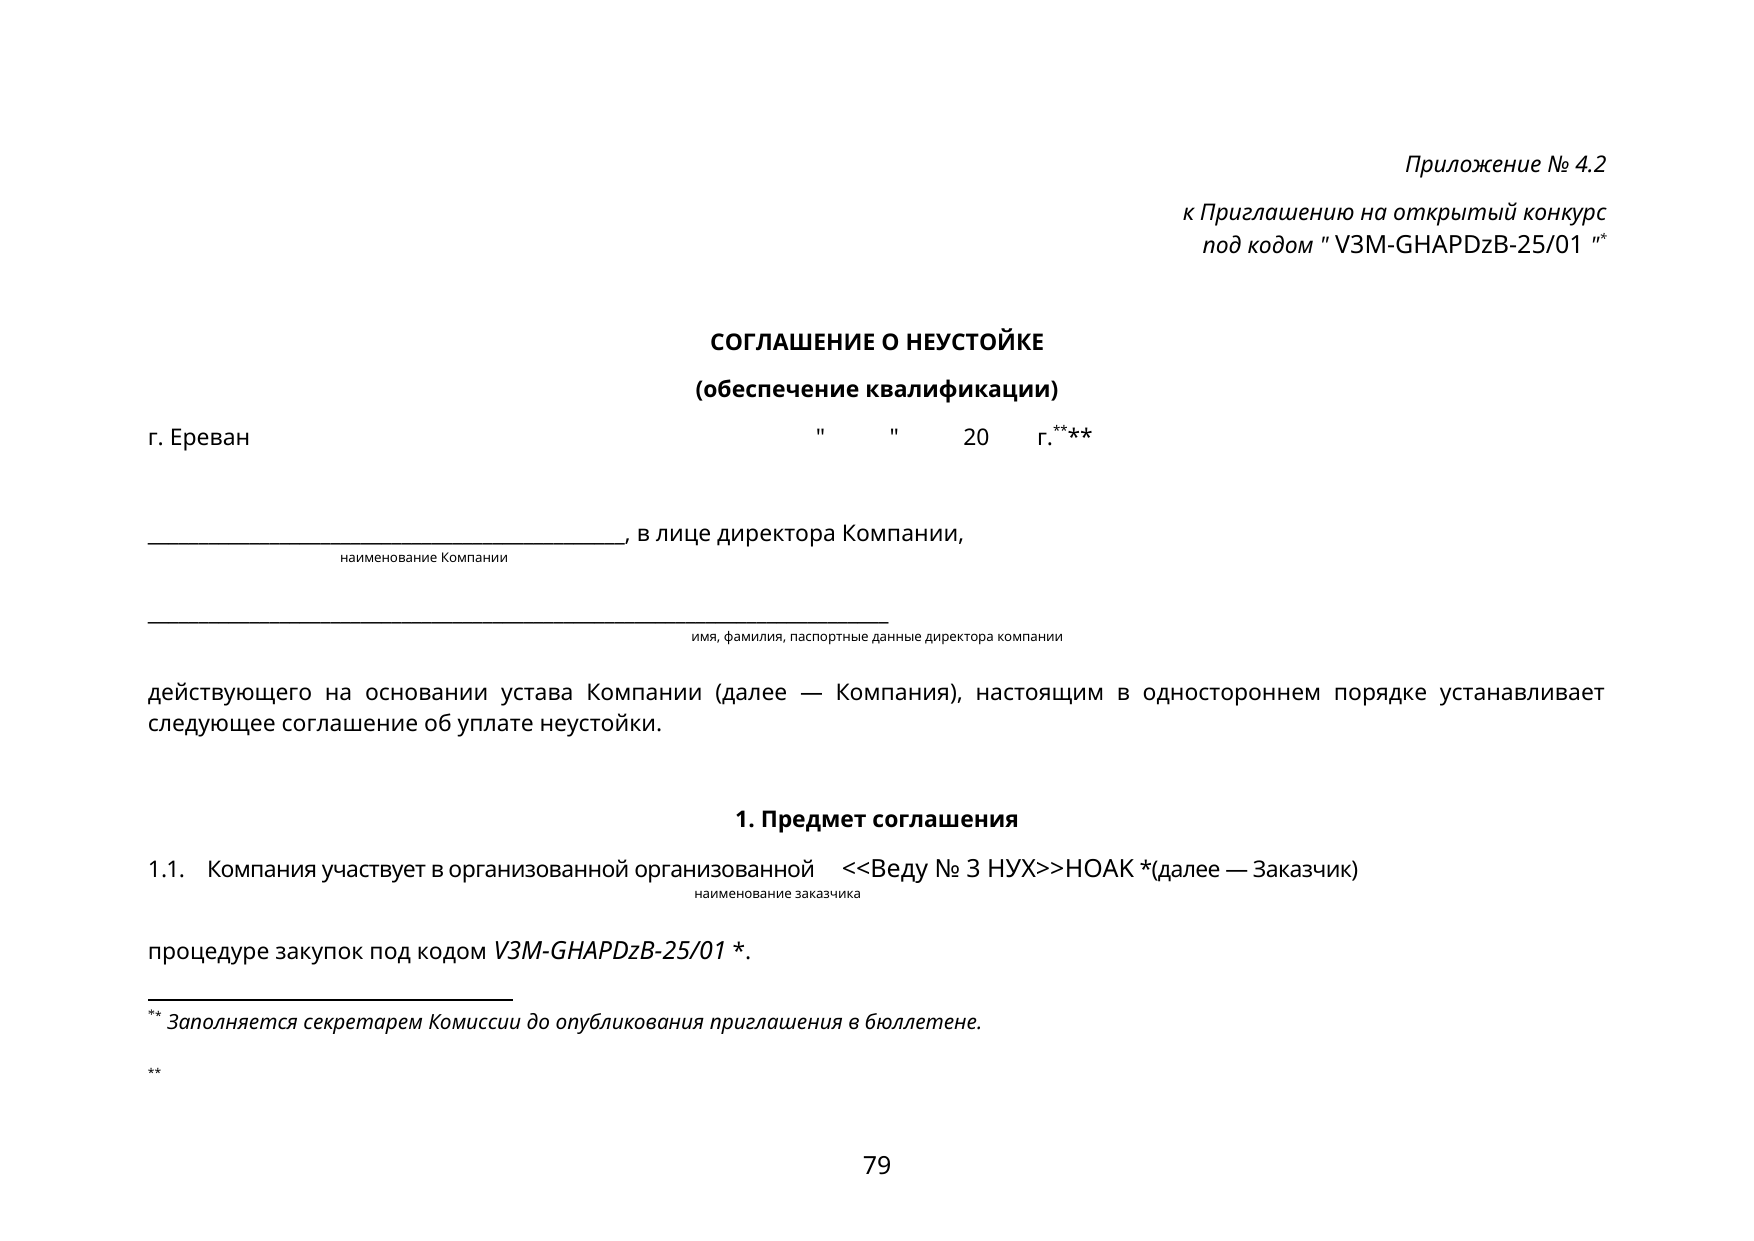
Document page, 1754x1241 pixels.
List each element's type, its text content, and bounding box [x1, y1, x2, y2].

text к Приглашению на открытый конкурс под кодом " V3M-GHAPDzB-25/01 "* [148, 196, 1606, 261]
table_header г. Ереван [136, 421, 635, 469]
text СОГЛАШЕНИЕ О НЕУСТОЙКЕ [148, 326, 1606, 357]
text имя, фамилия, паспортные данные директора компании [148, 628, 1606, 659]
text наименование Компании [340, 548, 1606, 580]
text действующего на основании устава Компании (далее — Компания), настоящим в одностороннем порядке устанавливает следующее соглашение об уплате неустойки. [148, 676, 1606, 738]
text 1. Предмет соглашения [148, 803, 1606, 834]
text Приложение № 4.2 [148, 148, 1606, 179]
text процедуре закупок под кодом V3M-GHAPDzB-25/01 *. [148, 932, 1606, 967]
text наименование заказчика [694, 884, 1606, 916]
text _______________________________________________, в лице директора Компании, [148, 517, 1606, 548]
text _________________________________________________________________________ [148, 596, 1606, 628]
table_header " " 20 г.** [635, 421, 1104, 469]
text (обеспечение квалификации) [148, 373, 1606, 405]
text 1.1. Компания участвует в организованной организованной <<Веду № 3 НУХ>>HOAK *(далее — Заказчик) [148, 851, 1606, 884]
